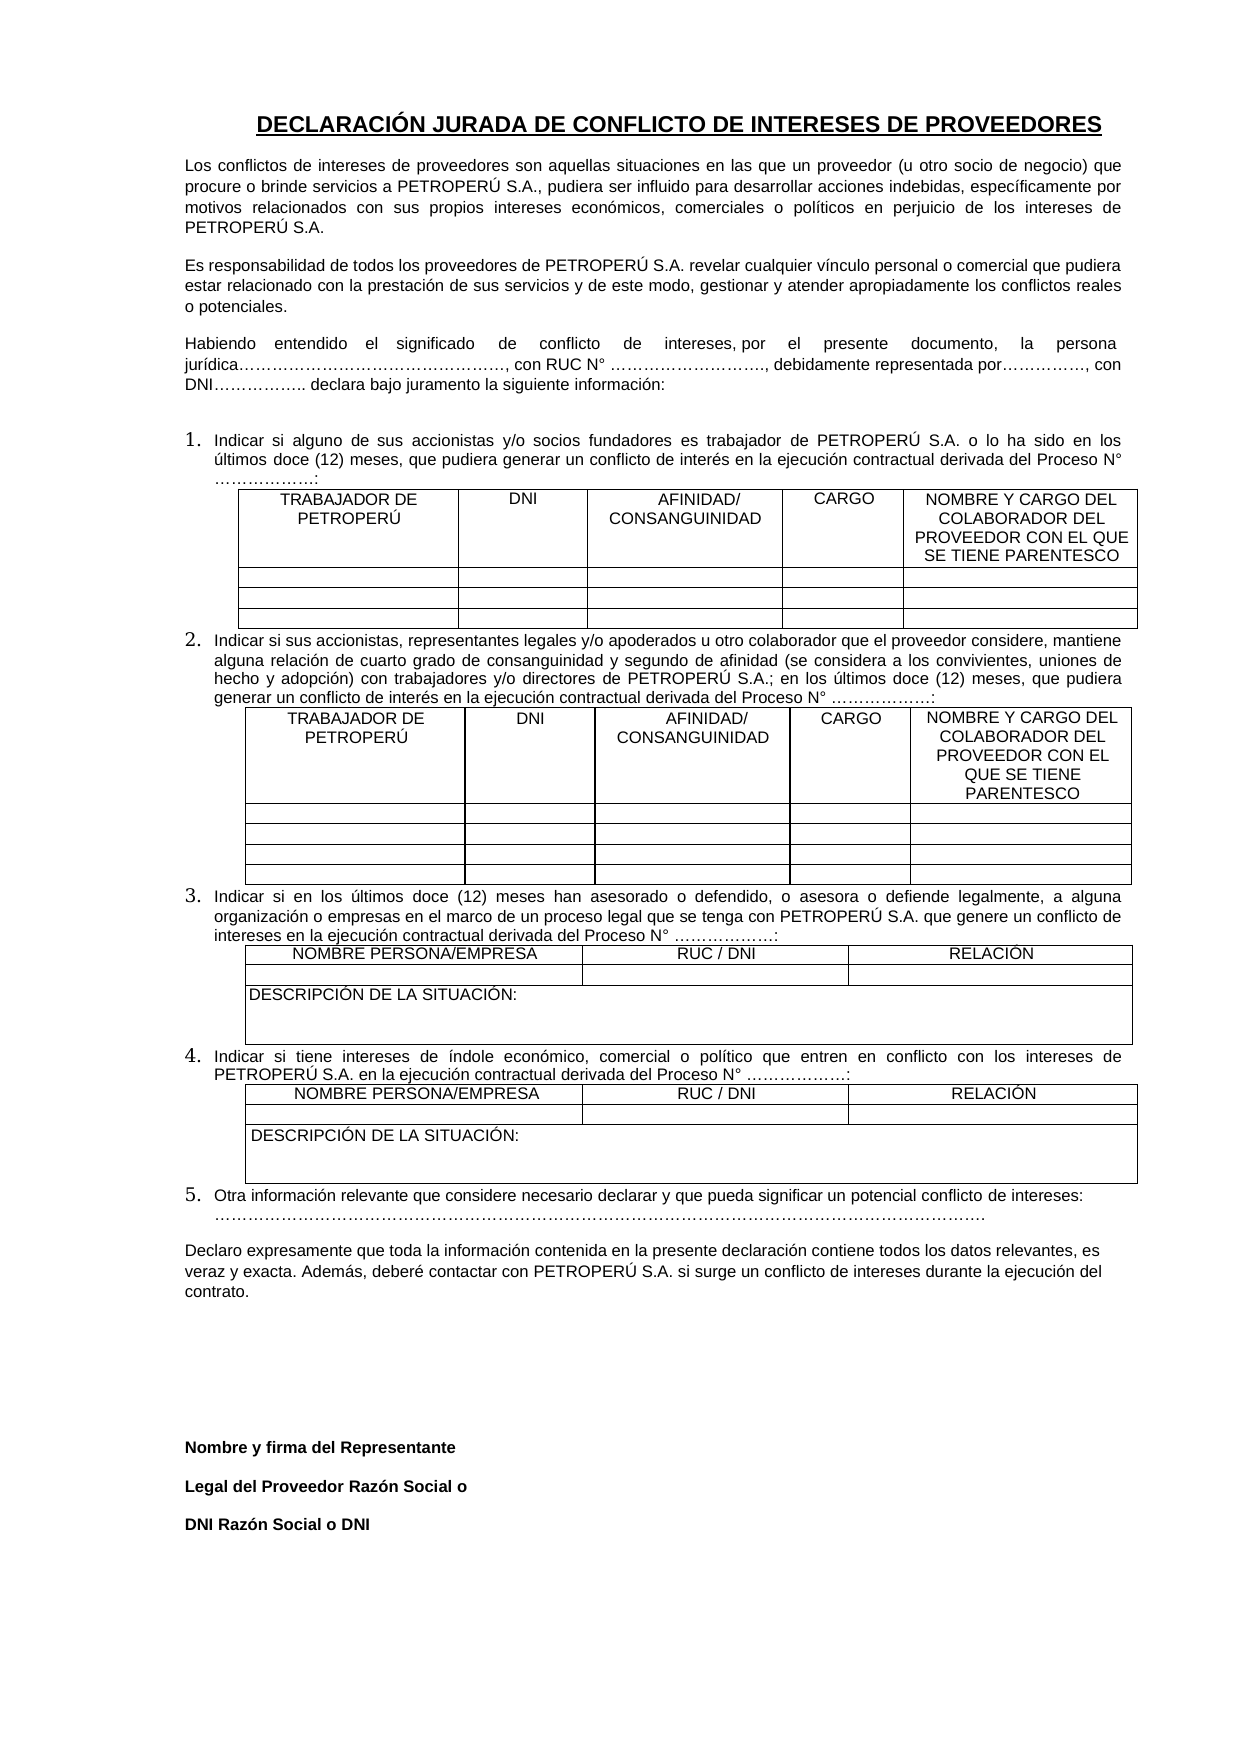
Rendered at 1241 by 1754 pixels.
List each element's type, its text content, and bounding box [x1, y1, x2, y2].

table_cell [246, 804, 464, 823]
list Indicar si tiene intereses de índole económico, comercial o político que entren en conflicto con los intereses de PETROPERÚ S.A. en la ejecución contractual derivada del Proceso N° ………………: [184, 1046, 1122, 1084]
table_cell [911, 824, 1131, 843]
table_header NOMBRE PERSONA/EMPRESA [246, 1085, 582, 1104]
table_cell [246, 824, 464, 843]
text Nombre y firma del Representante Legal del Proveedor Razón Social o DNI Razón Social o DNI [184, 1438, 501, 1534]
table_cell [596, 824, 789, 843]
table_header NOMBRE Y CARGO DEL COLABORADOR DEL PROVEEDOR CON EL QUE SE TIENE PARENTESCO [911, 708, 1131, 803]
table_cell [849, 965, 1132, 984]
table_cell [791, 865, 910, 884]
table_cell [466, 804, 594, 823]
table_cell [588, 609, 782, 628]
table_cell [596, 865, 789, 884]
table_header NOMBRE Y CARGO DEL COLABORADOR DEL PROVEEDOR CON EL QUE SE TIENE PARENTESCO [904, 490, 1137, 567]
table_cell [904, 568, 1137, 587]
table_cell [459, 609, 587, 628]
text Los conflictos de intereses de proveedores son aquellas situaciones en las que un proveedor (u otro socio de negocio) que procure o brinde servicios a PETROPERÚ S.A., pudiera ser influido para desarrollar acciones indebidas, específicamente por motivos relacionados con sus propios intereses económicos, comerciales o políticos en perjuicio de los intereses de PETROPERÚ S.A. [184, 156, 1122, 237]
table_cell [596, 845, 789, 864]
table_cell [911, 845, 1131, 864]
table_cell [246, 865, 464, 884]
table_header TRABAJADOR DE PETROPERÚ [246, 708, 464, 803]
table_cell [459, 568, 587, 587]
table_cell [239, 609, 458, 628]
table_cell [904, 609, 1137, 628]
table_cell [911, 865, 1131, 884]
text Es responsabilidad de todos los proveedores de PETROPERÚ S.A. revelar cualquier vínculo personal o comercial que pudiera estar relacionado con la prestación de sus servicios y de este modo, gestionar y atender apropiadamente los conflictos reales o potenciales. [184, 255, 1122, 316]
text Habiendo entendido el significado de conflicto de intereses, por el presente documento, la persona jurídica…………………………………………, con RUC N° ………………………., debidamente representada por……………, con DNI…………….. declara bajo juramento la siguiente información: [184, 334, 1122, 394]
table_cell [588, 588, 782, 607]
table_cell [588, 568, 782, 587]
table_cell [791, 845, 910, 864]
table_cell DESCRIPCIÓN DE LA SITUACIÓN: [246, 1125, 1137, 1183]
table_cell [239, 588, 458, 607]
table_header AFINIDAD/ CONSANGUINIDAD [596, 708, 789, 803]
list Indicar si alguno de sus accionistas y/o socios fundadores es trabajador de PETROPERÚ S.A. o lo ha sido en los últimos doce (12) meses, que pudiera generar un conflicto de interés en la ejecución contractual derivada del Proceso N° ………………: [184, 432, 1122, 488]
text …………………………………………………………………………………………………………………………. [214, 1205, 1122, 1224]
table_cell [791, 824, 910, 843]
table_header RUC / DNI [583, 1085, 848, 1104]
table_header RELACIÓN [849, 1085, 1137, 1104]
table_cell [246, 965, 582, 984]
table_cell [246, 1105, 582, 1124]
table_header TRABAJADOR DE PETROPERÚ [239, 490, 458, 567]
list Indicar si en los últimos doce (12) meses han asesorado o defendido, o asesora o defiende legalmente, a alguna organización o empresas en el marco de un proceso legal que se tenga con PETROPERÚ S.A. que genere un conflicto de intereses en la ejecución contractual derivada del Proceso N° ………………: [184, 885, 1122, 944]
table_header DNI [466, 708, 594, 803]
table_cell [904, 588, 1137, 607]
table_cell [239, 568, 458, 587]
table_header CARGO [783, 490, 903, 567]
table_cell [466, 845, 594, 864]
table_cell [783, 609, 903, 628]
table_header CARGO [791, 708, 910, 803]
table_cell [246, 845, 464, 864]
table_cell [583, 965, 848, 984]
table_cell [849, 1105, 1137, 1124]
table_cell [466, 865, 594, 884]
table_header AFINIDAD/ CONSANGUINIDAD [588, 490, 782, 567]
subtitle DECLARACIÓN JURADA DE CONFLICTO DE INTERESES DE PROVEEDORES [256, 111, 1122, 137]
table_cell [783, 588, 903, 607]
table_cell [466, 824, 594, 843]
table_header RUC / DNI [583, 946, 848, 964]
table_cell [791, 804, 910, 823]
list Indicar si sus accionistas, representantes legales y/o apoderados u otro colaborador que el proveedor considere, mantiene alguna relación de cuarto grado de consanguinidad y segundo de afinidad (se considera a los convivientes, uniones de hecho y adopción) con trabajadores y/o directores de PETROPERÚ S.A.; en los últimos doce (12) meses, que pudiera generar un conflicto de interés en la ejecución contractual derivada del Proceso N° ………………: [184, 629, 1122, 707]
table_cell [583, 1105, 848, 1124]
table_header RELACIÓN [849, 946, 1132, 964]
table_header NOMBRE PERSONA/EMPRESA [246, 946, 582, 964]
list Otra información relevante que considere necesario declarar y que pueda significar un potencial conflicto de intereses: [184, 1184, 1122, 1205]
table_cell [459, 588, 587, 607]
text Declaro expresamente que toda la información contenida en la presente declaración contiene todos los datos relevantes, es veraz y exacta. Además, deberé contactar con PETROPERÚ S.A. si surge un conflicto de intereses durante la ejecución del contrato. [184, 1241, 1122, 1301]
table_cell [911, 804, 1131, 823]
table_cell [596, 804, 789, 823]
table_cell [783, 568, 903, 587]
table_header DNI [459, 490, 587, 567]
table_cell DESCRIPCIÓN DE LA SITUACIÓN: [246, 986, 1132, 1043]
